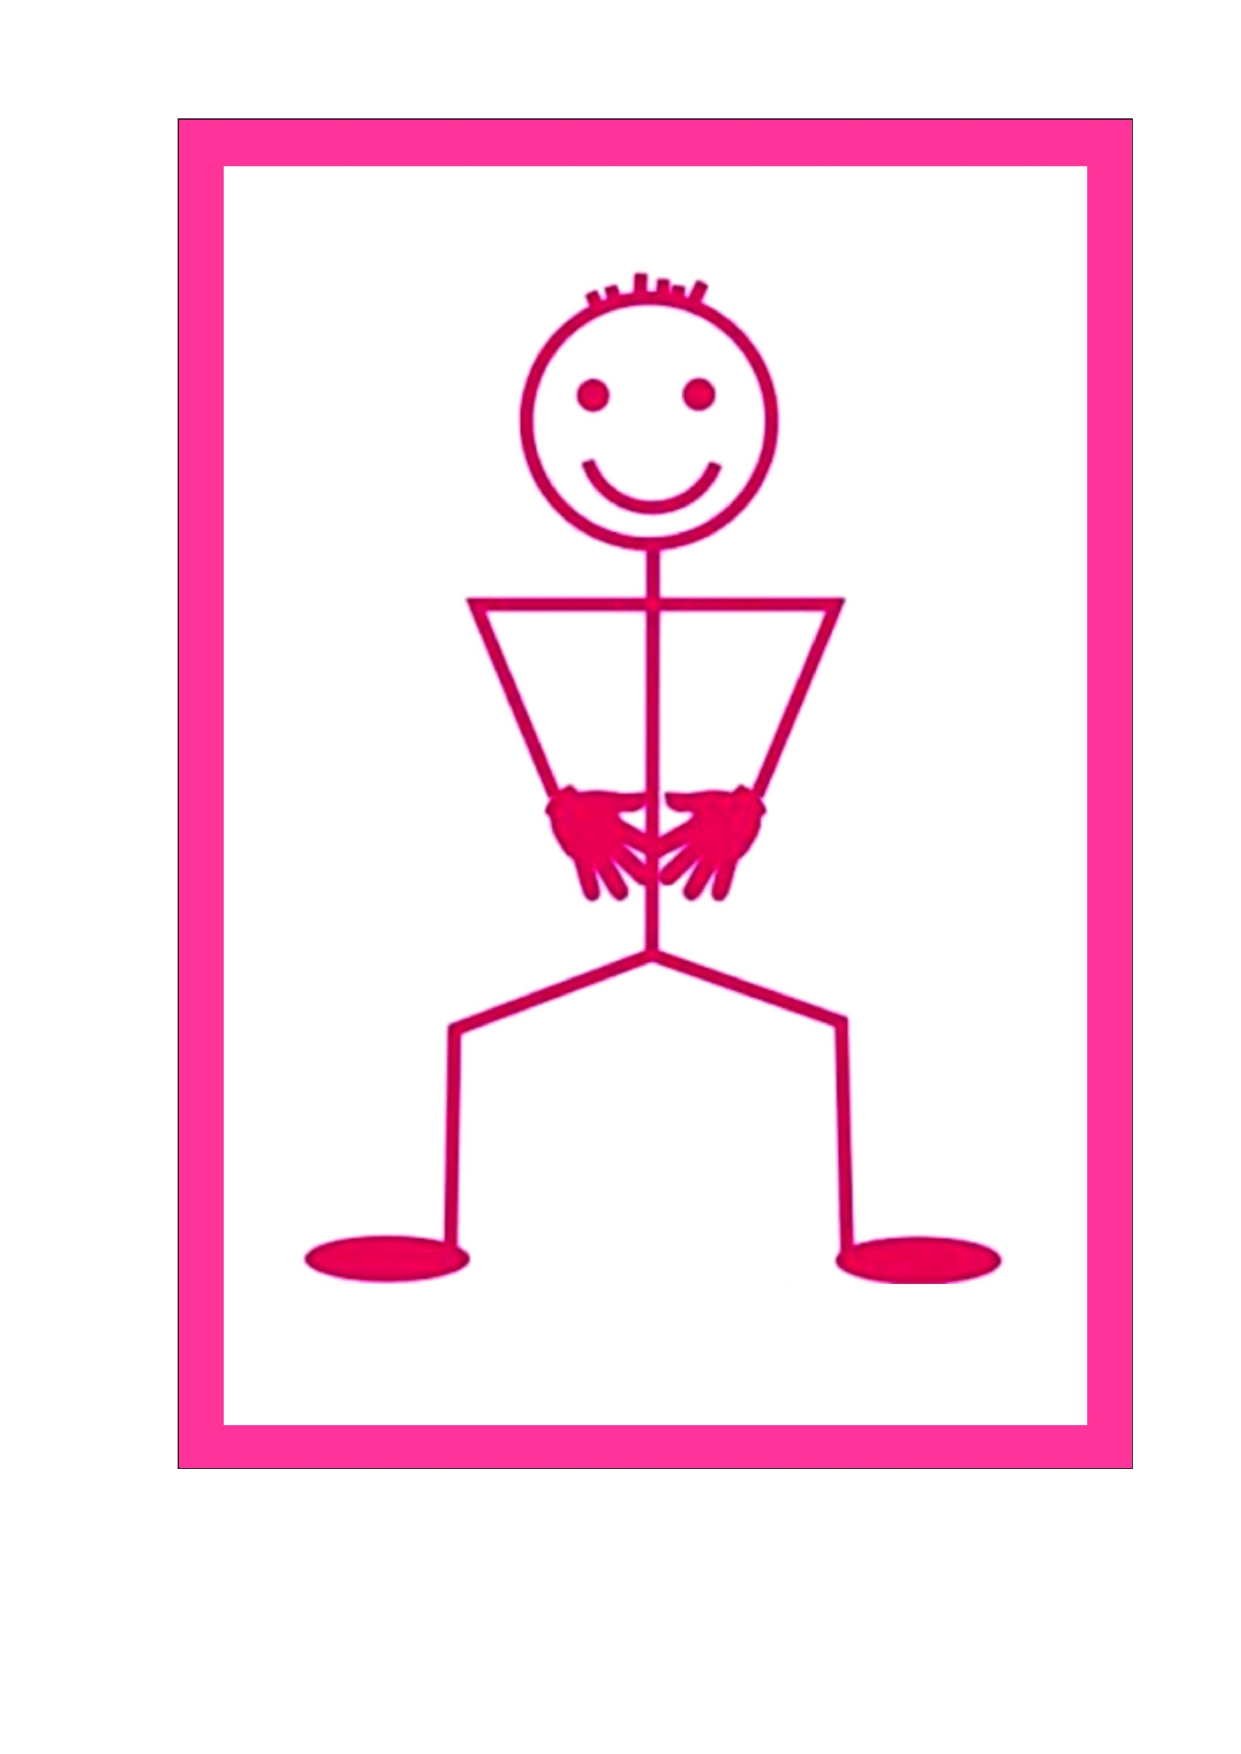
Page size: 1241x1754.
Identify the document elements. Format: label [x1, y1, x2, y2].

picture [177, 118, 1133, 1469]
